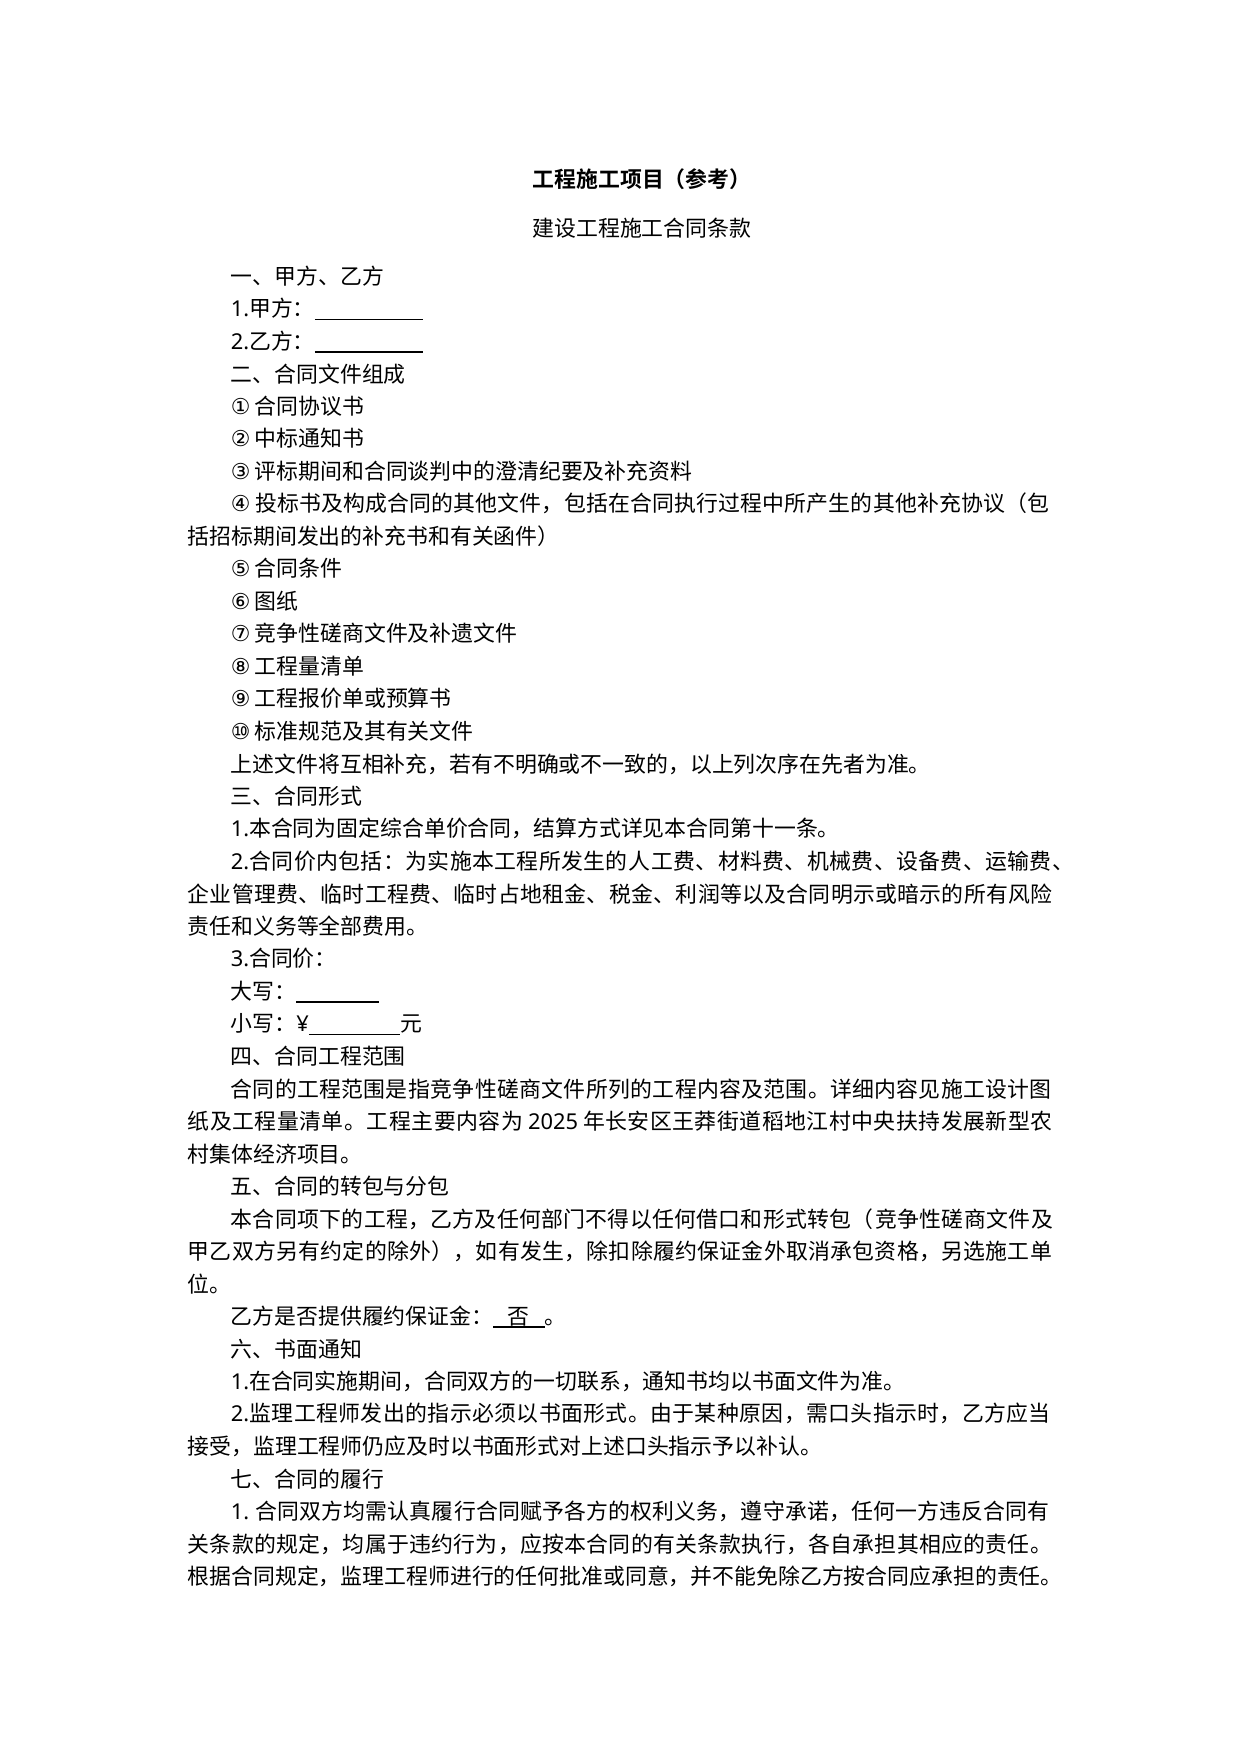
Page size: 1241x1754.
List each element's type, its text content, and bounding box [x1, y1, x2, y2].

text 七、合同的履行 [187, 1461, 1053, 1494]
text ⑤合同条件 [187, 551, 1053, 584]
text 三、合同形式 [187, 779, 1053, 811]
text 2.监理工程师发出的指示必须以书面形式。由于某种原因，需口头指示时，乙方应当接受，监理工程师仍应及时以书面形式对上述口头指示予以补认。 [187, 1396, 1053, 1461]
text 五、合同的转包与分包 [187, 1169, 1053, 1201]
text ⑨工程报价单或预算书 [187, 681, 1053, 714]
text ⑩标准规范及其有关文件 [187, 714, 1053, 746]
text ⑧工程量清单 [187, 649, 1053, 681]
text 3.合同价： [187, 941, 1053, 974]
text 1.在合同实施期间，合同双方的一切联系，通知书均以书面文件为准。 [187, 1364, 1053, 1396]
text ③评标期间和合同谈判中的澄清纪要及补充资料 [187, 454, 1053, 486]
text ⑦竞争性磋商文件及补遗文件 [187, 616, 1053, 649]
text ⑥图纸 [187, 584, 1053, 616]
text 1. 合同双方均需认真履行合同赋予各方的权利义务，遵守承诺，任何一方违反合同有关条款的规定，均属于违约行为，应按本合同的有关条款执行，各自承担其相应的责任。根据合同规定，监理工程师进行的任何批准或同意，并不能免除乙方按合同应承担的责任。 [187, 1494, 1053, 1591]
text 合同的工程范围是指竞争性磋商文件所列的工程内容及范围。详细内容见施工设计图纸及工程量清单。工程主要内容为2025年长安区王莽街道稻地江村中央扶持发展新型农村集体经济项目。 [187, 1071, 1053, 1169]
text 小写：¥ 元 [187, 1006, 1053, 1039]
text 工程施工项目（参考） [187, 162, 1053, 194]
text 2.乙方： [187, 324, 1053, 356]
text 建设工程施工合同条款 [187, 210, 1053, 243]
text 本合同项下的工程，乙方及任何部门不得以任何借口和形式转包（竞争性磋商文件及甲乙双方另有约定的除外），如有发生，除扣除履约保证金外取消承包资格，另选施工单位。 [187, 1201, 1053, 1299]
text 2.合同价内包括：为实施本工程所发生的人工费、材料费、机械费、设备费、运输费、企业管理费、临时工程费、临时占地租金、税金、利润等以及合同明示或暗示的所有风险、责任和义务等全部费用。 [187, 844, 1053, 941]
text 大写： [187, 974, 1053, 1006]
text ②中标通知书 [187, 421, 1053, 454]
text 六、书面通知 [187, 1331, 1053, 1364]
text 一、甲方、乙方 [187, 259, 1053, 291]
text ①合同协议书 [187, 389, 1053, 421]
text 1.本合同为固定综合单价合同，结算方式详见本合同第十一条。 [187, 811, 1053, 844]
text 二、合同文件组成 [187, 356, 1053, 389]
text 1.甲方： [187, 291, 1053, 324]
text 上述文件将互相补充，若有不明确或不一致的，以上列次序在先者为准。 [187, 746, 1053, 779]
text 四、合同工程范围 [187, 1039, 1053, 1071]
text ④投标书及构成合同的其他文件，包括在合同执行过程中所产生的其他补充协议（包括招标期间发出的补充书和有关函件） [187, 486, 1053, 551]
text 乙方是否提供履约保证金： 否 。 [187, 1299, 1053, 1331]
